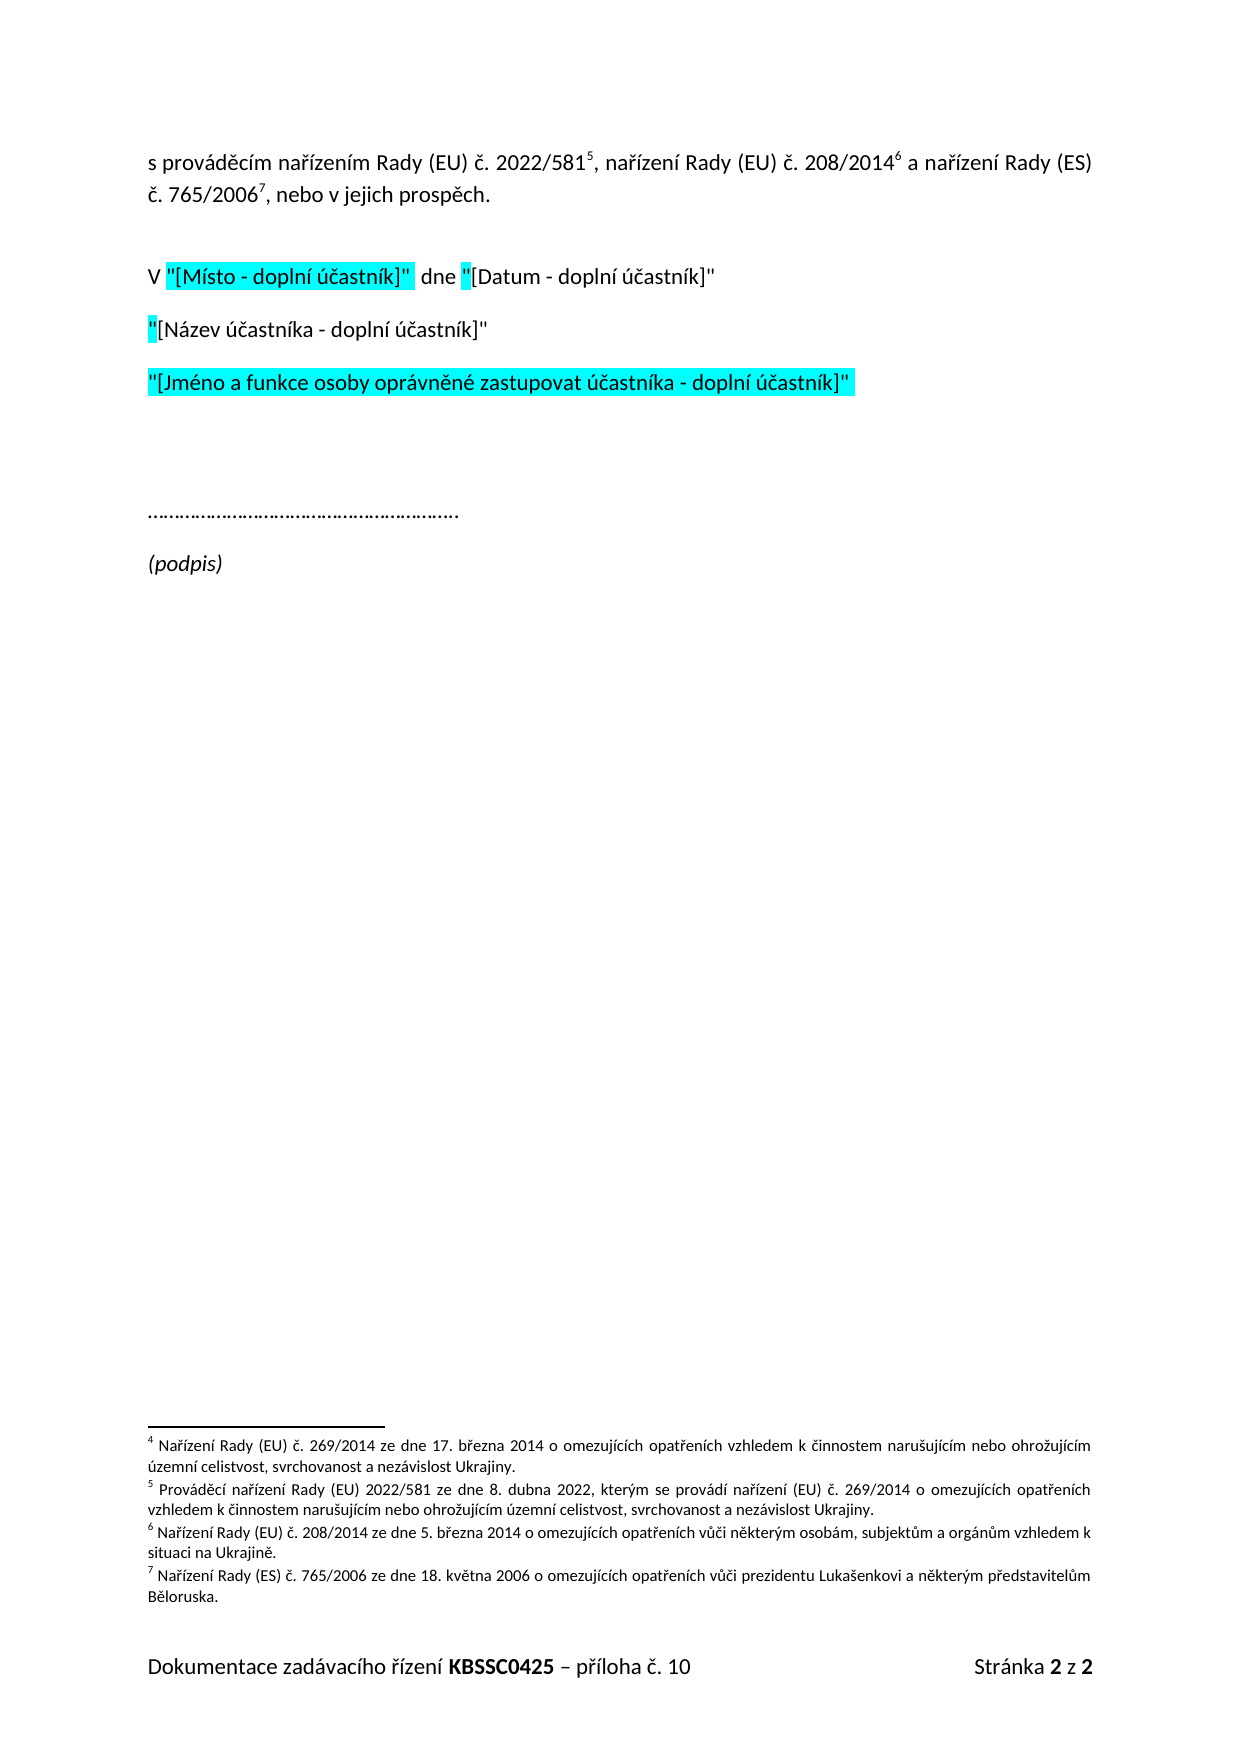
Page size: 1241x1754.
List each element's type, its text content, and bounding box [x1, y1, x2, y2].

text V dne [415, 262, 461, 290]
text (podpis) [148, 549, 1093, 577]
text V dne [471, 262, 1093, 290]
text ………………………………………………….. [148, 496, 1093, 524]
text V dne [148, 262, 166, 290]
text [148, 148, 1093, 208]
